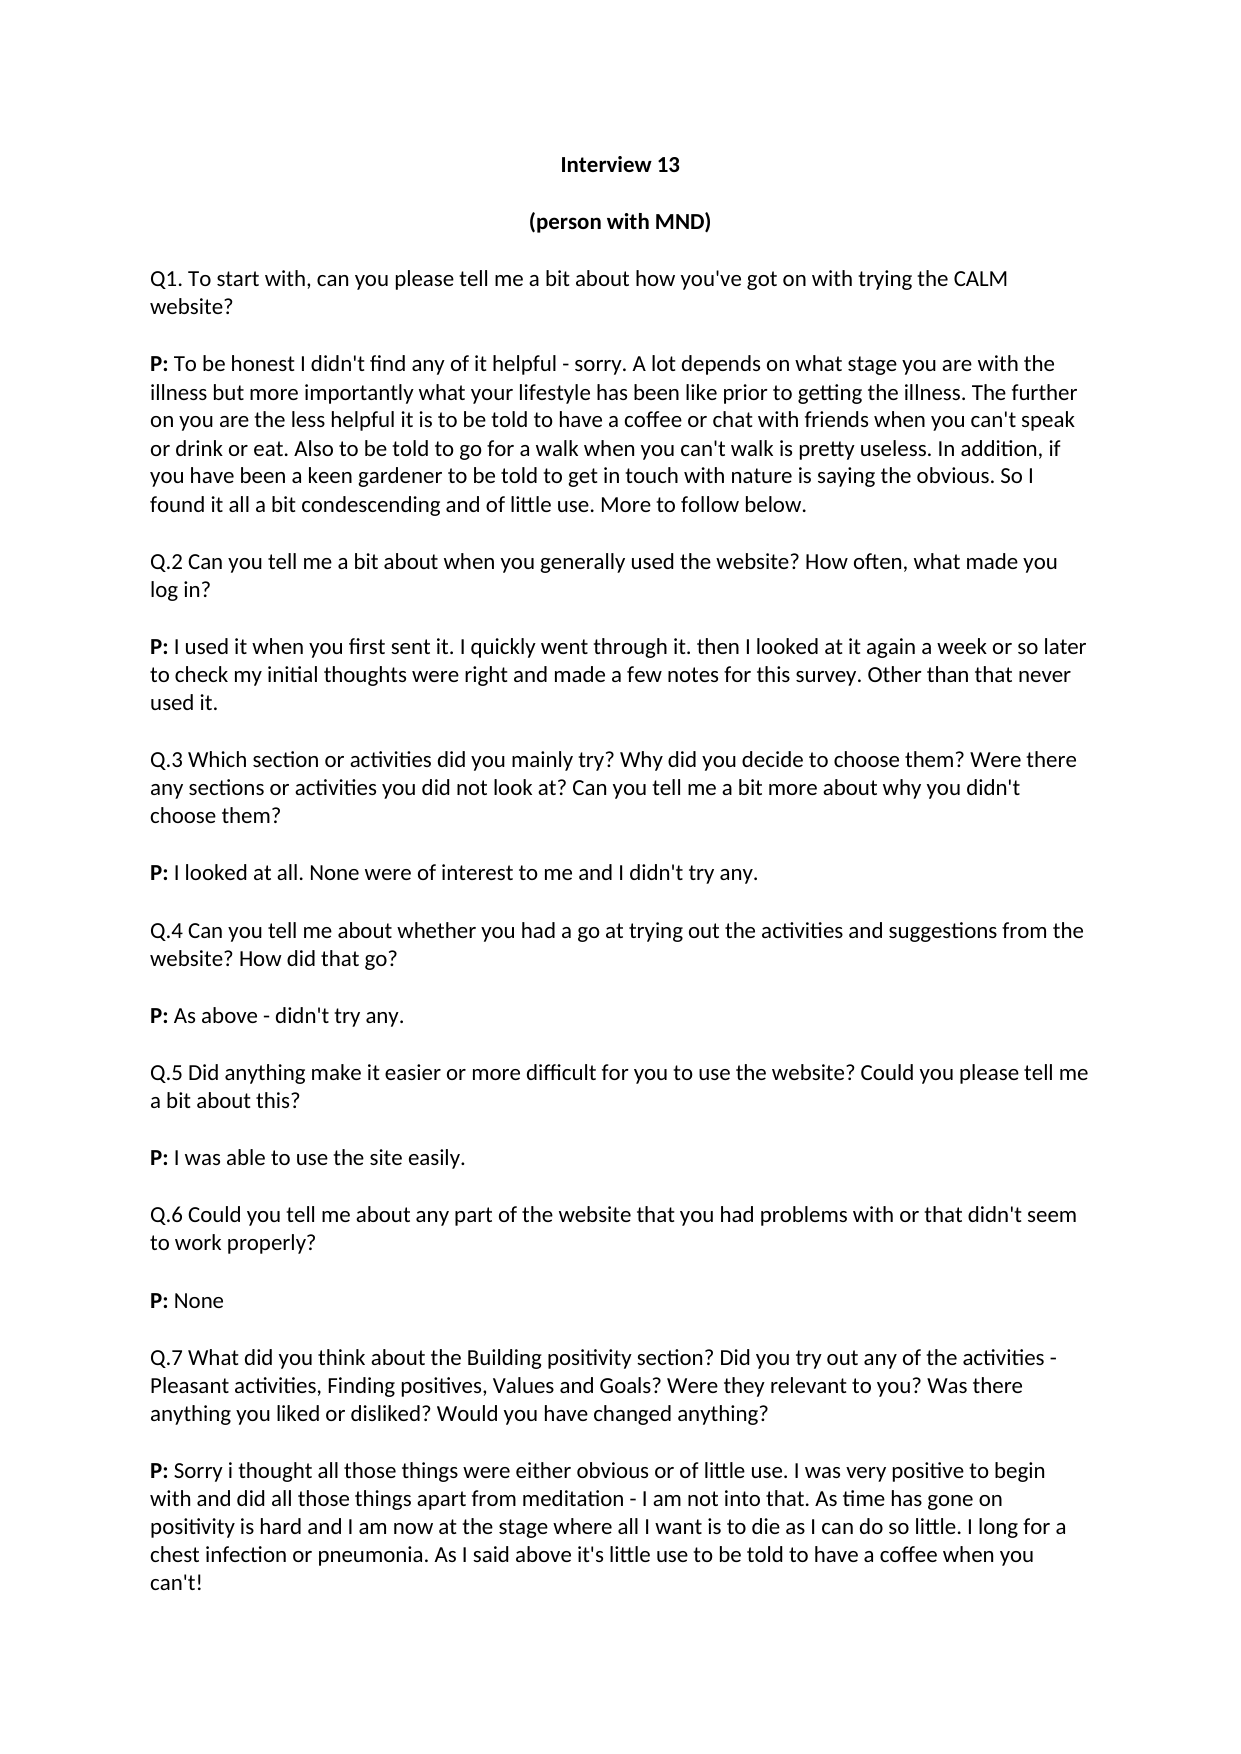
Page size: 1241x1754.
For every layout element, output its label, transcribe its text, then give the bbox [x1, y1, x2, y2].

text (person with MND) [150, 207, 1090, 235]
text P: Sorry i thought all those things were either obvious or of little use. I was very positive to begin with and did all those things apart from meditation - I am not into that. As time has gone on positivity is hard and I am now at the stage where all I want is to die as I can do so little. I long for a chest infection or pneumonia. As I said above it's little use to be told to have a coffee when you can't! [150, 1456, 1090, 1596]
text P: I used it when you first sent it. I quickly went through it. then I looked at it again a week or so later to check my initial thoughts were right and made a few notes for this survey. Other than that never used it. [150, 632, 1090, 716]
text Q.4 Can you tell me about whether you had a go at trying out the activities and suggestions from the website? How did that go? [150, 916, 1090, 972]
text P: I looked at all. None were of interest to me and I didn't try any. [150, 858, 1090, 887]
text P: I was able to use the site easily. [150, 1143, 1090, 1171]
text P: None [150, 1286, 1090, 1314]
text Q.6 Could you tell me about any part of the website that you had problems with or that didn't seem to work properly? [150, 1201, 1090, 1257]
text Q.5 Did anything make it easier or more difficult for you to use the website? Could you please tell me a bit about this? [150, 1058, 1090, 1114]
text P: To be honest I didn't find any of it helpful - sorry. A lot depends on what stage you are with the illness but more importantly what your lifestyle has been like prior to getting the illness. The further on you are the less helpful it is to be told to have a coffee or chat with friends when you can't speak or drink or eat. Also to be told to go for a walk when you can't walk is pretty useless. In addition, if you have been a keen gardener to be told to get in touch with nature is saying the obvious. So I found it all a bit condescending and of little use. More to follow below. [150, 349, 1090, 518]
text Q.7 What did you think about the Building positivity section? Did you try out any of the activities - Pleasant activities, Finding positives, Values and Goals? Were they relevant to you? Was there anything you liked or disliked? Would you have changed anything? [150, 1343, 1090, 1427]
text Q.2 Can you tell me a bit about when you generally used the website? How often, what made you log in? [150, 547, 1090, 603]
text Q.3 Which section or activities did you mainly try? Why did you decide to choose them? Were there any sections or activities you did not look at? Can you tell me a bit more about why you didn't choose them? [150, 745, 1090, 829]
text Q1. To start with, can you please tell me a bit about how you've got on with trying the CALM website? [150, 264, 1090, 320]
text Interview 13 [150, 150, 1090, 178]
text P: As above - didn't try any. [150, 1001, 1090, 1029]
